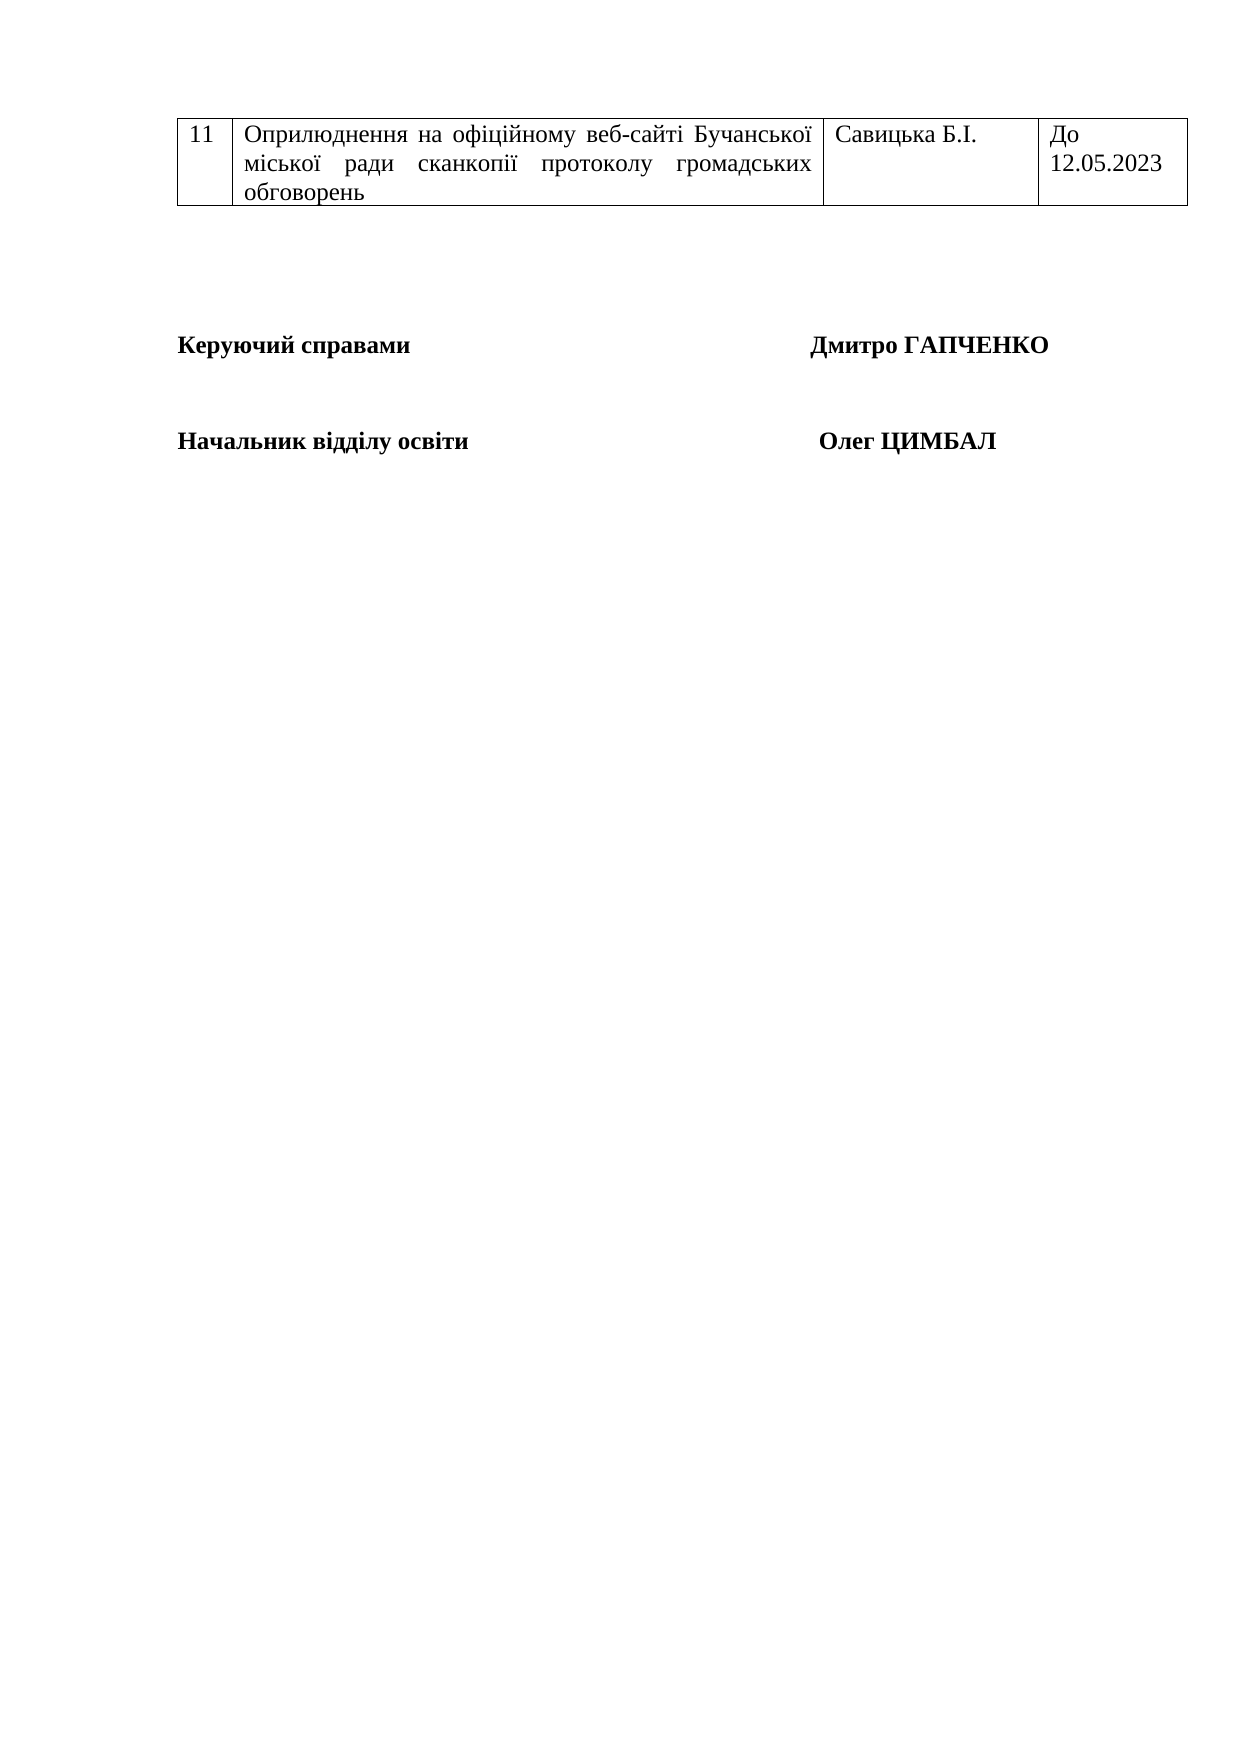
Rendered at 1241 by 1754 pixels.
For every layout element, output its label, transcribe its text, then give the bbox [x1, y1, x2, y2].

text Начальник відділу освіти Олег ЦИМБАЛ [177, 426, 1152, 455]
text Керуючий справами Дмитро ГАПЧЕНКО [177, 331, 1152, 359]
table_cell Оприлюднення на офіційному веб-сайті Бучанської міської ради сканкопії протоколу громадських обговорень [233, 119, 823, 205]
table_cell До 12.05.2023 [1039, 119, 1187, 205]
table_cell 11 [178, 119, 232, 205]
table_cell Савицька Б.І. [824, 119, 1038, 205]
